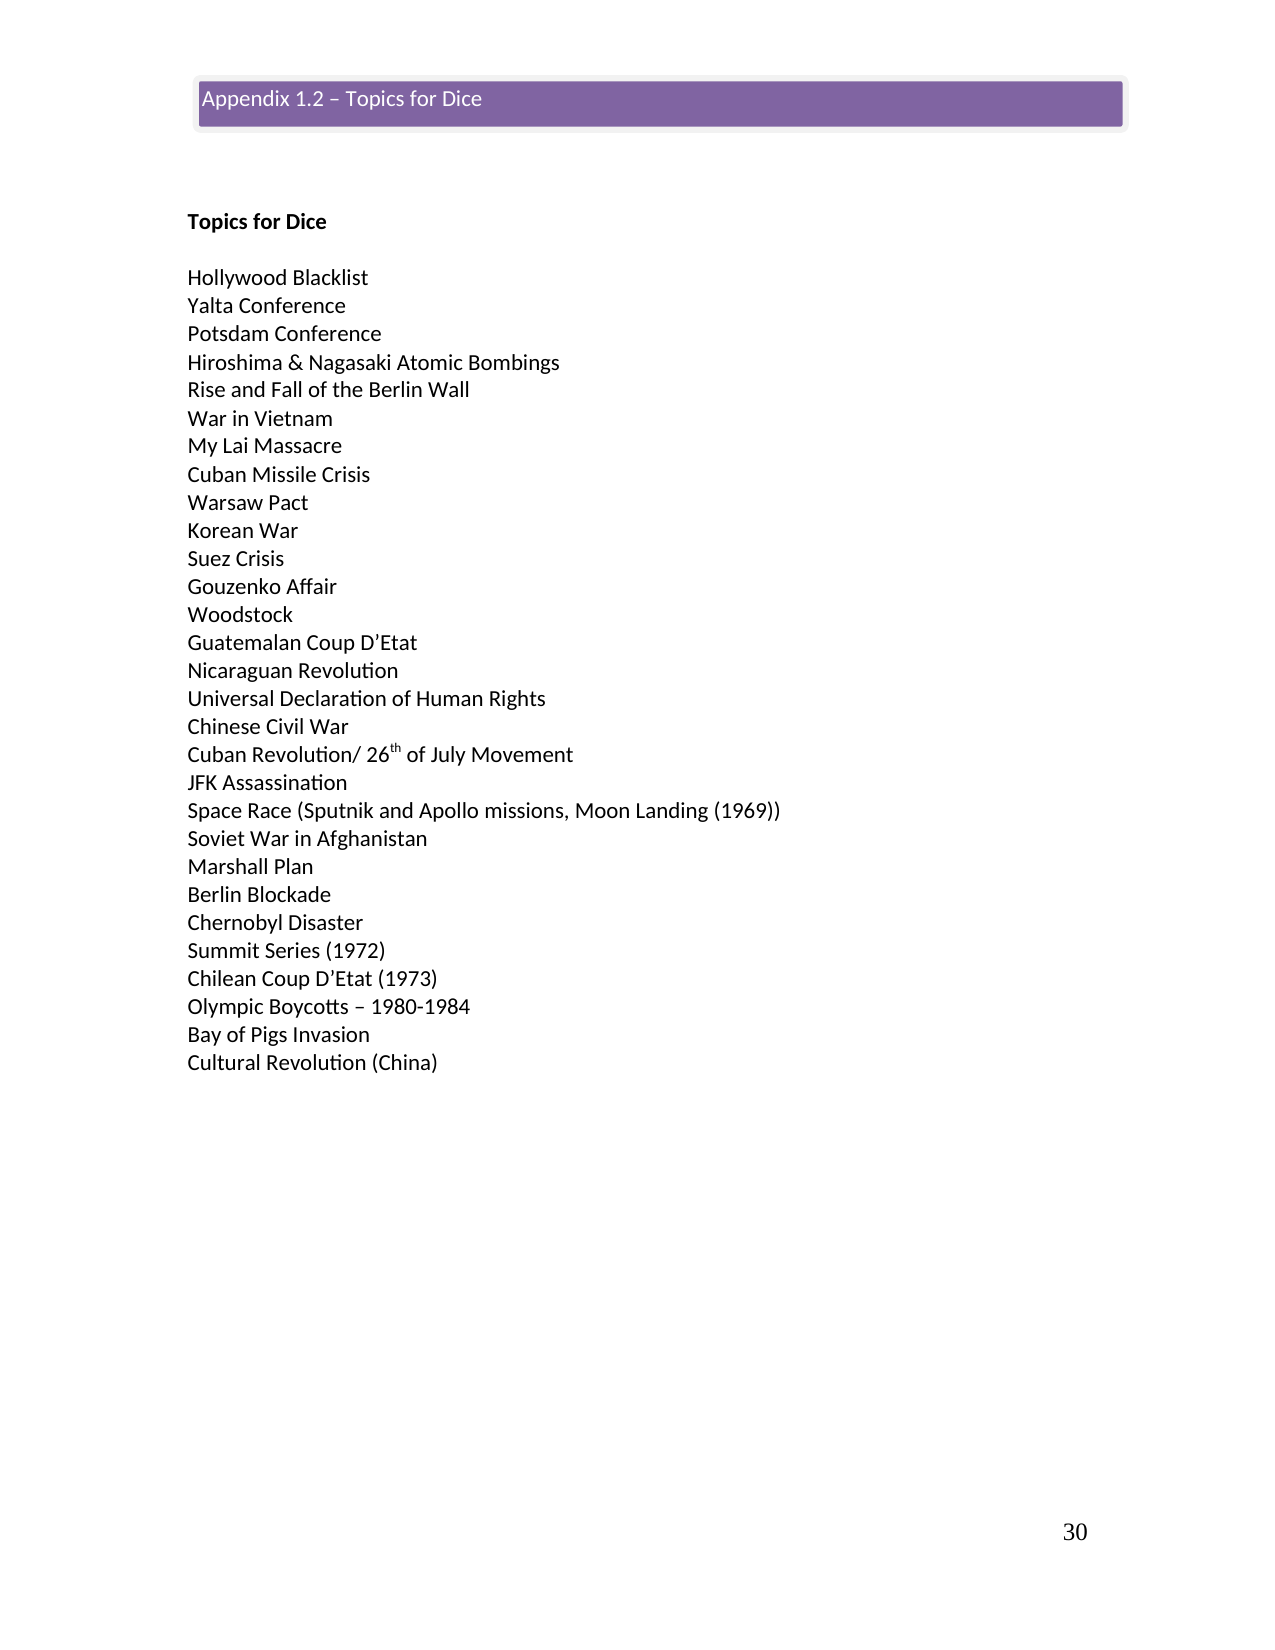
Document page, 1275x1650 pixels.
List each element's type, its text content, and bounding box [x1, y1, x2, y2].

text Universal Declaration of Human Rights [187, 684, 1087, 712]
text Chilean Coup D’Etat (1973) [187, 964, 1087, 992]
text Bay of Pigs Invasion [187, 1020, 1087, 1048]
text Summit Series (1972) [187, 936, 1087, 964]
text War in Vietnam [187, 404, 1087, 432]
text Gouzenko Affair [187, 572, 1087, 600]
text Nicaraguan Revolution [187, 656, 1087, 684]
text Topics for Dice [187, 207, 1087, 236]
text Space Race (Sputnik and Apollo missions, Moon Landing (1969)) [187, 796, 1087, 824]
text Cuban Revolution/ 26th of July Movement [187, 740, 1087, 768]
text Warsaw Pact [187, 488, 1087, 516]
text Korean War [187, 516, 1087, 544]
text Suez Crisis [187, 544, 1087, 572]
text Hollywood Blacklist [187, 263, 1087, 292]
text Yalta Conference [187, 292, 1087, 319]
text Woodstock [187, 600, 1087, 628]
text My Lai Massacre [187, 432, 1087, 460]
text Chernobyl Disaster [187, 908, 1087, 936]
text Soviet War in Afghanistan [187, 824, 1087, 852]
text Rise and Fall of the Berlin Wall [187, 376, 1087, 404]
text Cuban Missile Crisis [187, 460, 1087, 488]
text Olympic Boycotts – 1980-1984 [187, 992, 1087, 1020]
text Marshall Plan [187, 852, 1087, 880]
text Guatemalan Coup D’Etat [187, 628, 1087, 656]
text Hiroshima & Nagasaki Atomic Bombings [187, 348, 1087, 376]
text Chinese Civil War [187, 712, 1087, 740]
text JFK Assassination [187, 768, 1087, 796]
text Cultural Revolution (China) [187, 1048, 1087, 1076]
text Potsdam Conference [187, 319, 1087, 348]
text Berlin Blockade [187, 880, 1087, 908]
